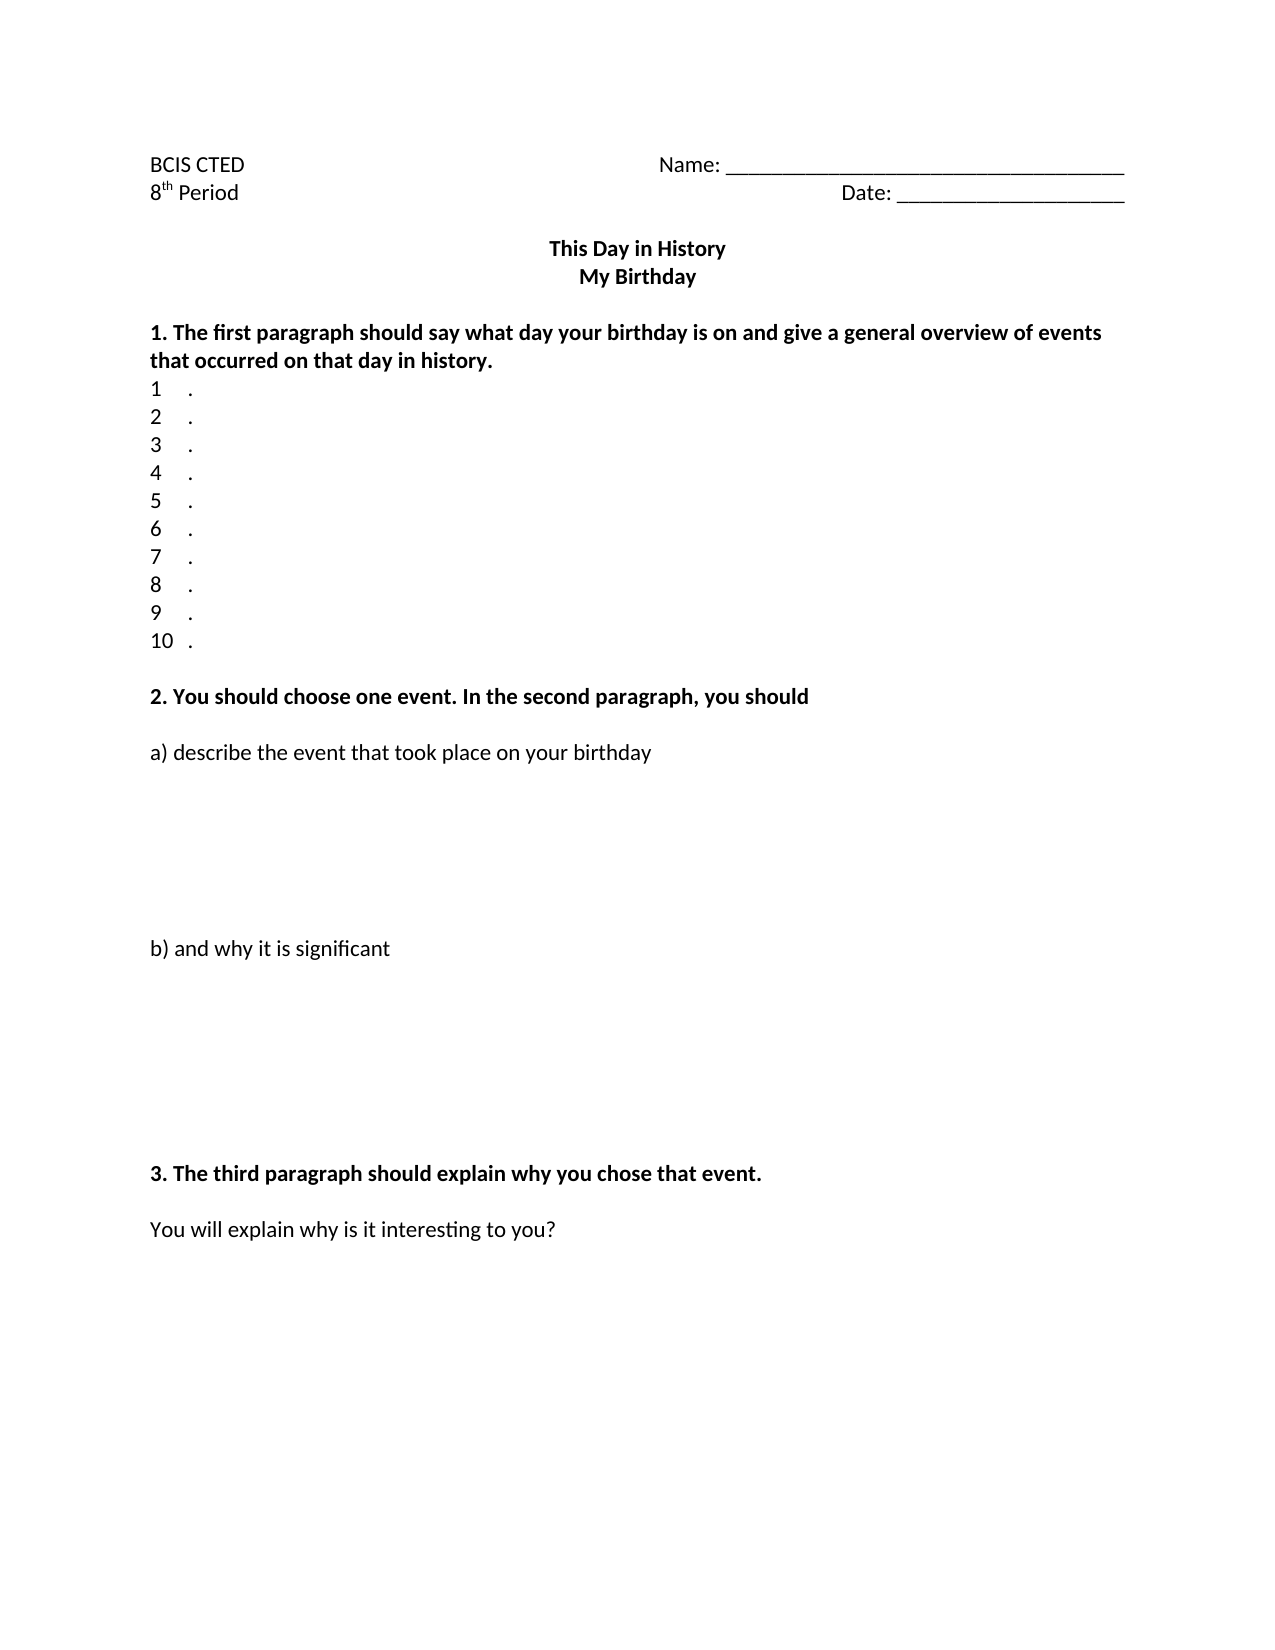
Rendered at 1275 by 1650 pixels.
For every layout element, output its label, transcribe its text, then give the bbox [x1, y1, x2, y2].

text You will explain why is it interesting to you? [150, 1215, 1125, 1243]
text My Birthday [150, 262, 1125, 290]
text 8 . [150, 570, 1125, 598]
text BCIS CTED Name: ___________________________________ [150, 150, 1125, 178]
text This Day in History [150, 234, 1125, 262]
text 10 . [150, 626, 1125, 654]
text 8th Period Date: ____________________ [150, 178, 1125, 206]
text 4 . [150, 458, 1125, 486]
text 5 . [150, 486, 1125, 514]
text b) and why it is significant [150, 934, 1125, 963]
text 2. You should choose one event. In the second paragraph, you should [150, 682, 1125, 710]
text 1 . [150, 374, 1125, 402]
text a) describe the event that took place on your birthday [150, 738, 1125, 766]
text 9 . [150, 598, 1125, 626]
text 7 . [150, 542, 1125, 570]
text 2 . [150, 402, 1125, 430]
text 1. The first paragraph should say what day your birthday is on and give a general overview of events that occurred on that day in history. [150, 318, 1125, 374]
text 3 . [150, 430, 1125, 458]
text 3. The third paragraph should explain why you chose that event. [150, 1159, 1125, 1187]
text 6 . [150, 514, 1125, 542]
